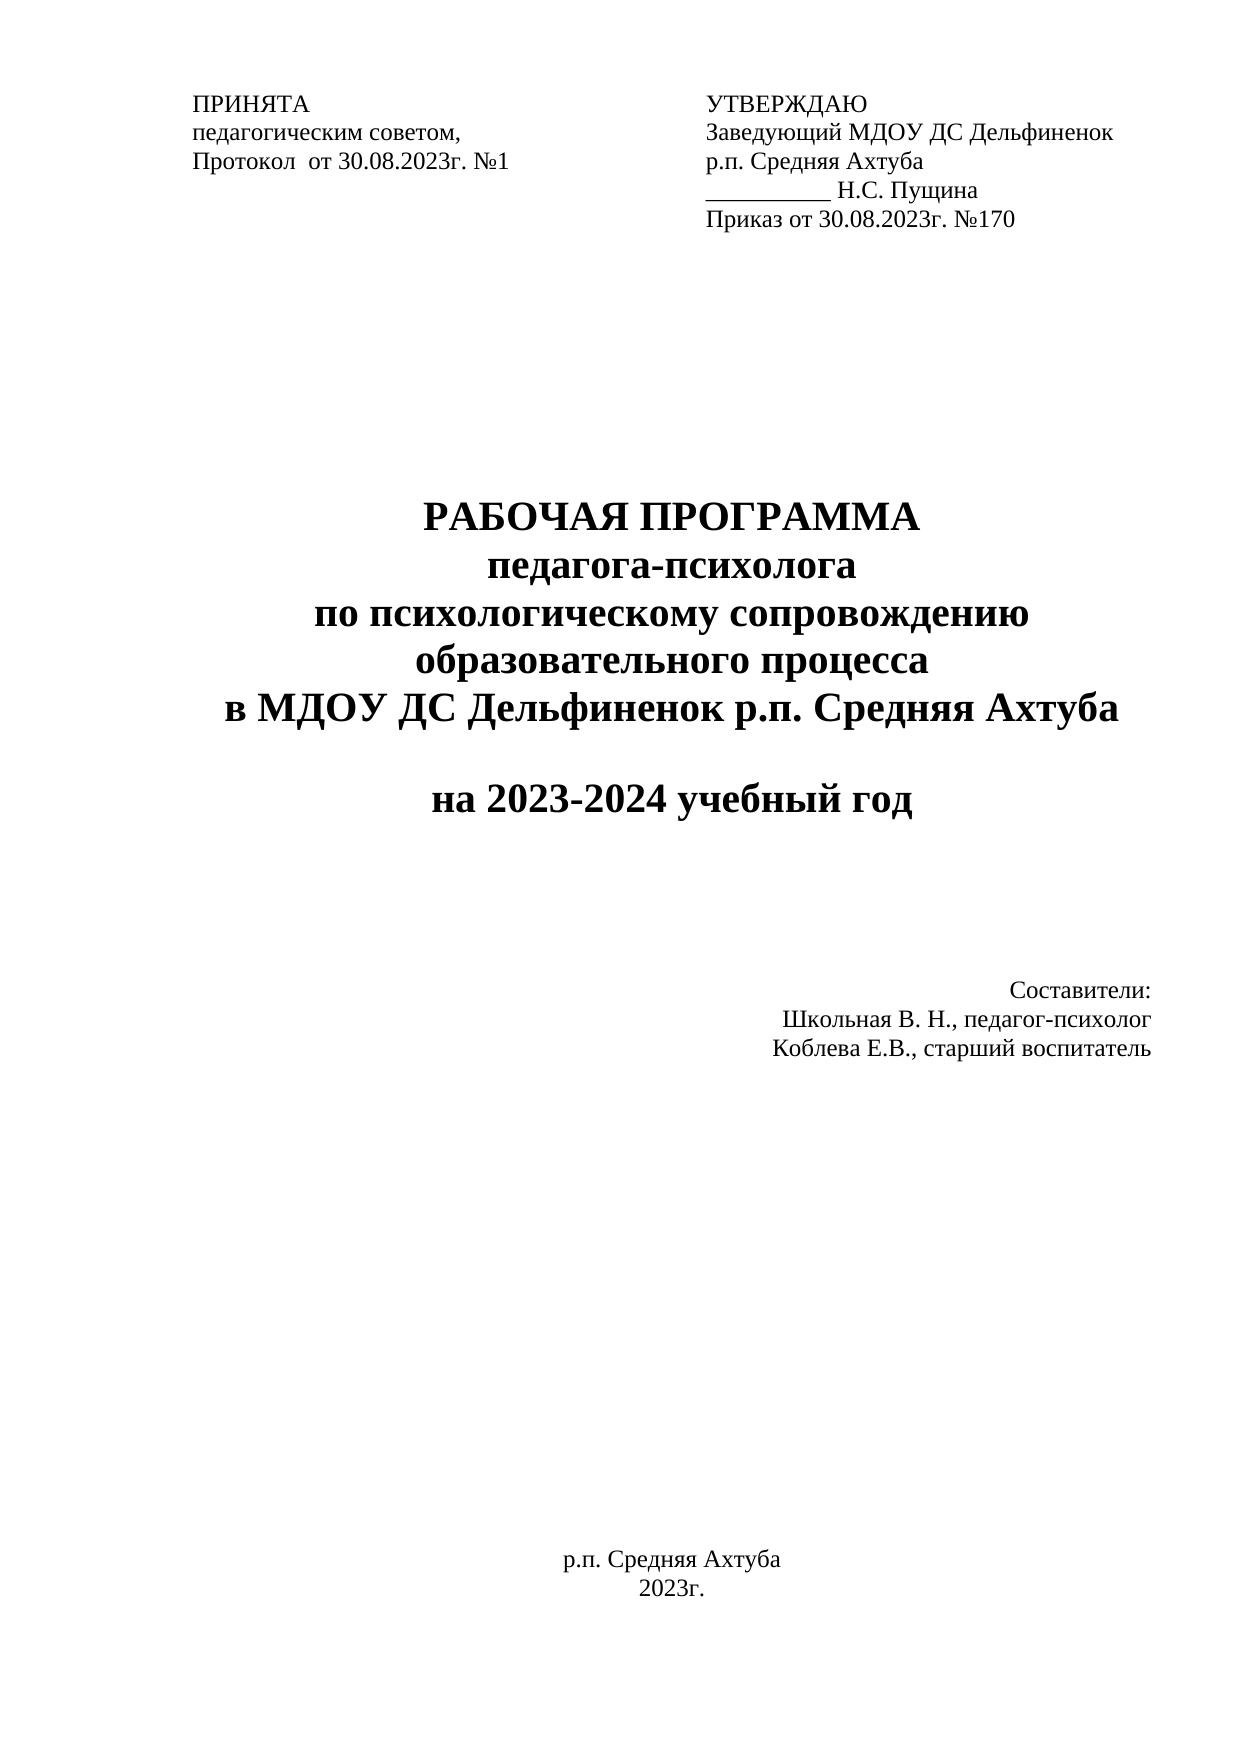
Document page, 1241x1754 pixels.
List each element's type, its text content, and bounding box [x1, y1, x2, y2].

text РАБОЧАЯ ПРОГРАММА [148, 491, 1152, 539]
table_header ПРИНЯТА педагогическим советом, Протокол от 30.08.2023г. №1 [136, 89, 650, 290]
text Составители: [148, 975, 1152, 1004]
text Школьная В. Н., педагог-психолог [148, 1004, 1152, 1033]
text по психологическому сопровождению [148, 587, 1152, 635]
text Коблева Е.В., старший воспитатель [148, 1033, 1152, 1061]
text образовательного процесса [148, 635, 1152, 683]
text 2023г. [148, 1573, 1152, 1602]
text в МДОУ ДС Дельфиненок р.п. Средняя Ахтуба [148, 683, 1152, 731]
table_header УТВЕРЖДАЮ Заведующий МДОУ ДС Дельфиненок р.п. Средняя Ахтуба __________ Н.С. Пущина Приказ от 30.08.2023г. №170 [650, 89, 1163, 290]
text на 2023-2024 учебный год [148, 774, 1152, 822]
text педагога-психолога [148, 539, 1152, 587]
text р.п. Средняя Ахтуба [148, 1544, 1152, 1573]
